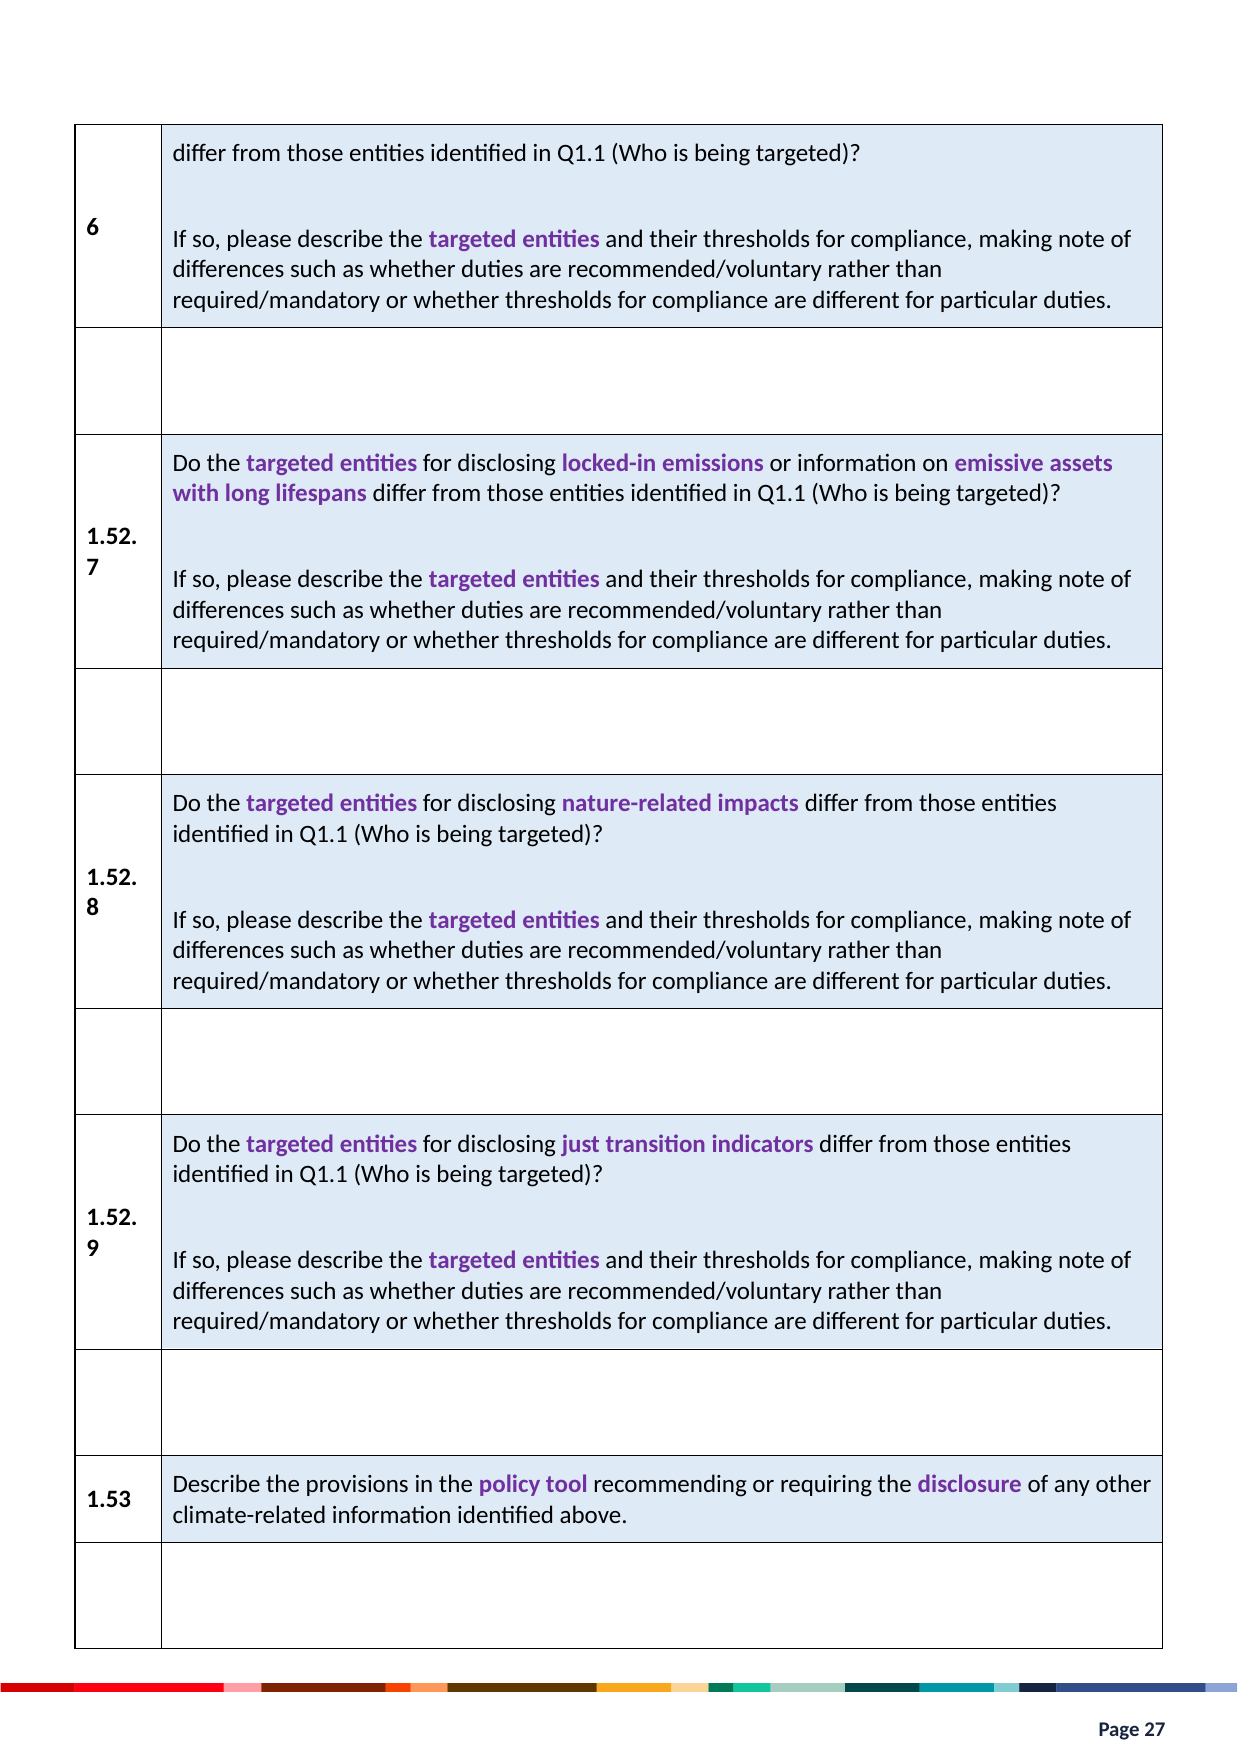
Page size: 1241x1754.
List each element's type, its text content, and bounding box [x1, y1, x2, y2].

table_cell Do the targeted entities for disclosing nature-related impacts differ from those entities identified in Q1.1 (Who is being targeted)? If so, please describe the targeted entities and their thresholds for compliance, making note of differences such as whether duties are recommended/voluntary rather than required/mandatory or whether thresholds for compliance are different for particular duties. [162, 775, 1162, 1008]
table_cell [76, 328, 161, 433]
table_cell [76, 1350, 161, 1455]
table_cell 1.52.6 [76, 125, 161, 327]
table_cell [162, 328, 1162, 433]
picture [0, 1683, 1236, 1692]
table_cell [76, 1543, 161, 1648]
table_cell [162, 1543, 1162, 1648]
table_cell 1.52.9 [76, 1115, 161, 1348]
table_cell [162, 1350, 1162, 1455]
table_cell [76, 1009, 161, 1114]
table_cell [162, 1009, 1162, 1114]
table_cell Describe the provisions in the policy tool recommending or requiring the disclosure of any other climate-related information identified above. [162, 1456, 1162, 1542]
table_cell 1.52.7 [76, 435, 161, 668]
table_cell Do the targeted entities for disclosing locked-in emissions or information on emissive assets with long lifespans differ from those entities identified in Q1.1 (Who is being targeted)? If so, please describe the targeted entities and their thresholds for compliance, making note of differences such as whether duties are recommended/voluntary rather than required/mandatory or whether thresholds for compliance are different for particular duties. [162, 435, 1162, 668]
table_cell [162, 125, 1162, 327]
table_cell 1.52.8 [76, 775, 161, 1008]
table_cell [76, 669, 161, 774]
table_cell 1.53 [76, 1456, 161, 1542]
table_cell Do the targeted entities for disclosing just transition indicators differ from those entities identified in Q1.1 (Who is being targeted)? If so, please describe the targeted entities and their thresholds for compliance, making note of differences such as whether duties are recommended/voluntary rather than required/mandatory or whether thresholds for compliance are different for particular duties. [162, 1115, 1162, 1348]
table_cell [162, 669, 1162, 774]
